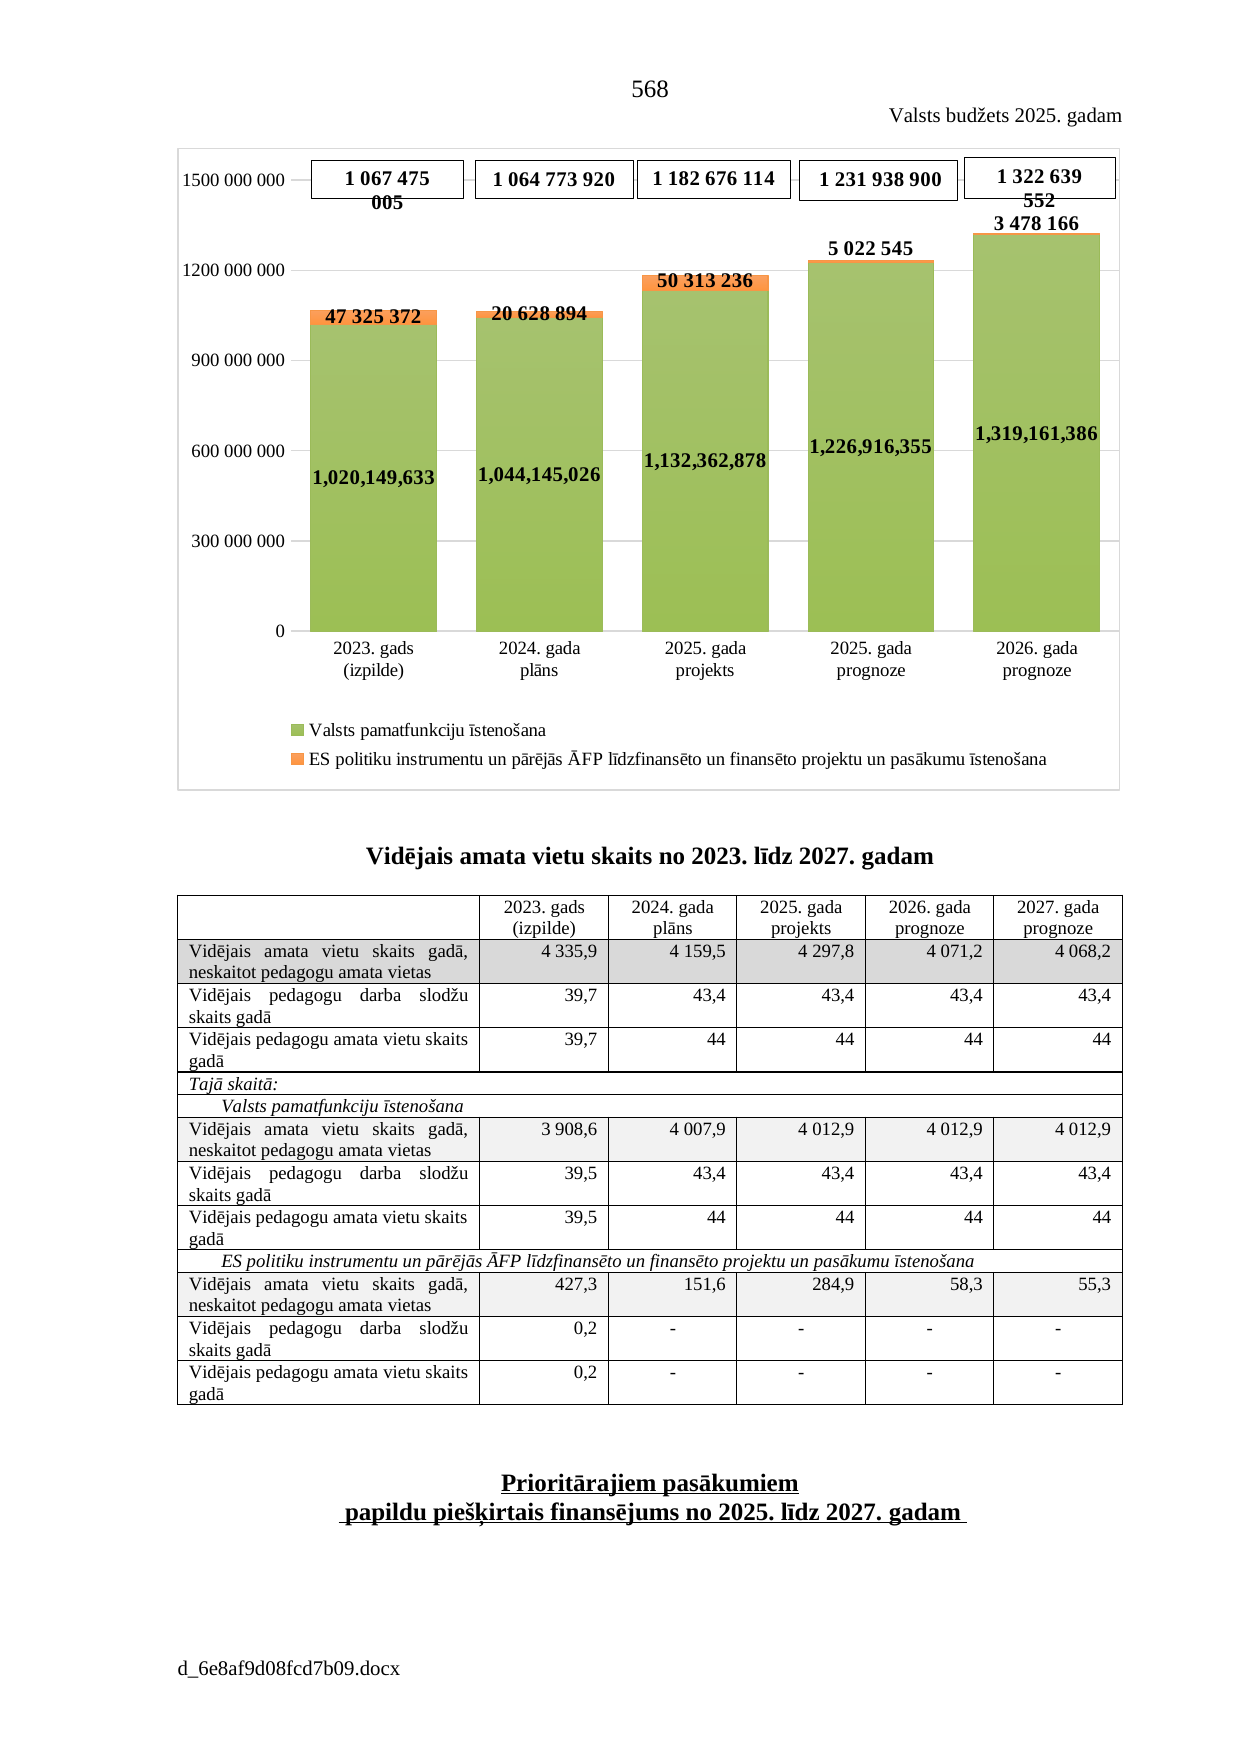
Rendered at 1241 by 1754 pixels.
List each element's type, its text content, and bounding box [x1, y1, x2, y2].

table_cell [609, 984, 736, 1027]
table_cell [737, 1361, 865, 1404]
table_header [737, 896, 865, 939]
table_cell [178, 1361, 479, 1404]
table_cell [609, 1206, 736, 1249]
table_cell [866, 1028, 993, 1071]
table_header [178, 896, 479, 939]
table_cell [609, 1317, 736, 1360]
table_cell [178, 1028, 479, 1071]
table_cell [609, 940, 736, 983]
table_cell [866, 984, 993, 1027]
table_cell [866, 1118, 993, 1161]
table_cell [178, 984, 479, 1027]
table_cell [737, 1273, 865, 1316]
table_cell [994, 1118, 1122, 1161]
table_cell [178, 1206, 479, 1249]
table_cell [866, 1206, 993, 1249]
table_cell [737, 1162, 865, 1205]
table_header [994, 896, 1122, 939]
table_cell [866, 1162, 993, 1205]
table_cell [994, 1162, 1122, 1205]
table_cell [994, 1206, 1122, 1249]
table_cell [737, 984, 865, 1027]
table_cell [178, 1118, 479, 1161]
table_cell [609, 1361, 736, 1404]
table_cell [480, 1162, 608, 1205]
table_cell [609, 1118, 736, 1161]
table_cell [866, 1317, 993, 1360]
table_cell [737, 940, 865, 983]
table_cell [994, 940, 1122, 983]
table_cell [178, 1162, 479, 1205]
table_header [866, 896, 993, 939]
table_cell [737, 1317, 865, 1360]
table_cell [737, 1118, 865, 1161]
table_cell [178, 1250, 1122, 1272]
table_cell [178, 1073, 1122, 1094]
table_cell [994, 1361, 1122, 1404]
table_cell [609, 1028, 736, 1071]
text Vidējais amata vietu skaits no 2023. līdz 2027. gadam [177, 841, 1122, 869]
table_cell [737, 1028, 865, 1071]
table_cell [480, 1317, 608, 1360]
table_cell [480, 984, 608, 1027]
text Prioritārajiem pasākumiem [177, 1468, 1122, 1497]
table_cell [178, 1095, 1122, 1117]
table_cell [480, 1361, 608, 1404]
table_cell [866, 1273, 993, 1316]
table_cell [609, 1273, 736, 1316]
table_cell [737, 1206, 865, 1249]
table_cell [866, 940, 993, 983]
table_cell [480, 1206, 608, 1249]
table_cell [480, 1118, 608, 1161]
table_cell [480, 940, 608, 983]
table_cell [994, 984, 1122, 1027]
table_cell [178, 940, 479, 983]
text papildu piešķirtais finansējums no 2025. līdz 2027. gadam [177, 1497, 1122, 1525]
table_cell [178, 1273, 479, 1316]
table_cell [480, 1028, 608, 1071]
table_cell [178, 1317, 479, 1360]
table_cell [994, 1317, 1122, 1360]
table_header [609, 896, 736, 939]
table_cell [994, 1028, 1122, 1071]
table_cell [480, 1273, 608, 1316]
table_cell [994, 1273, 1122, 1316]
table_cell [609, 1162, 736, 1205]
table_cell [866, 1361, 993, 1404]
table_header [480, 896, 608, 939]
